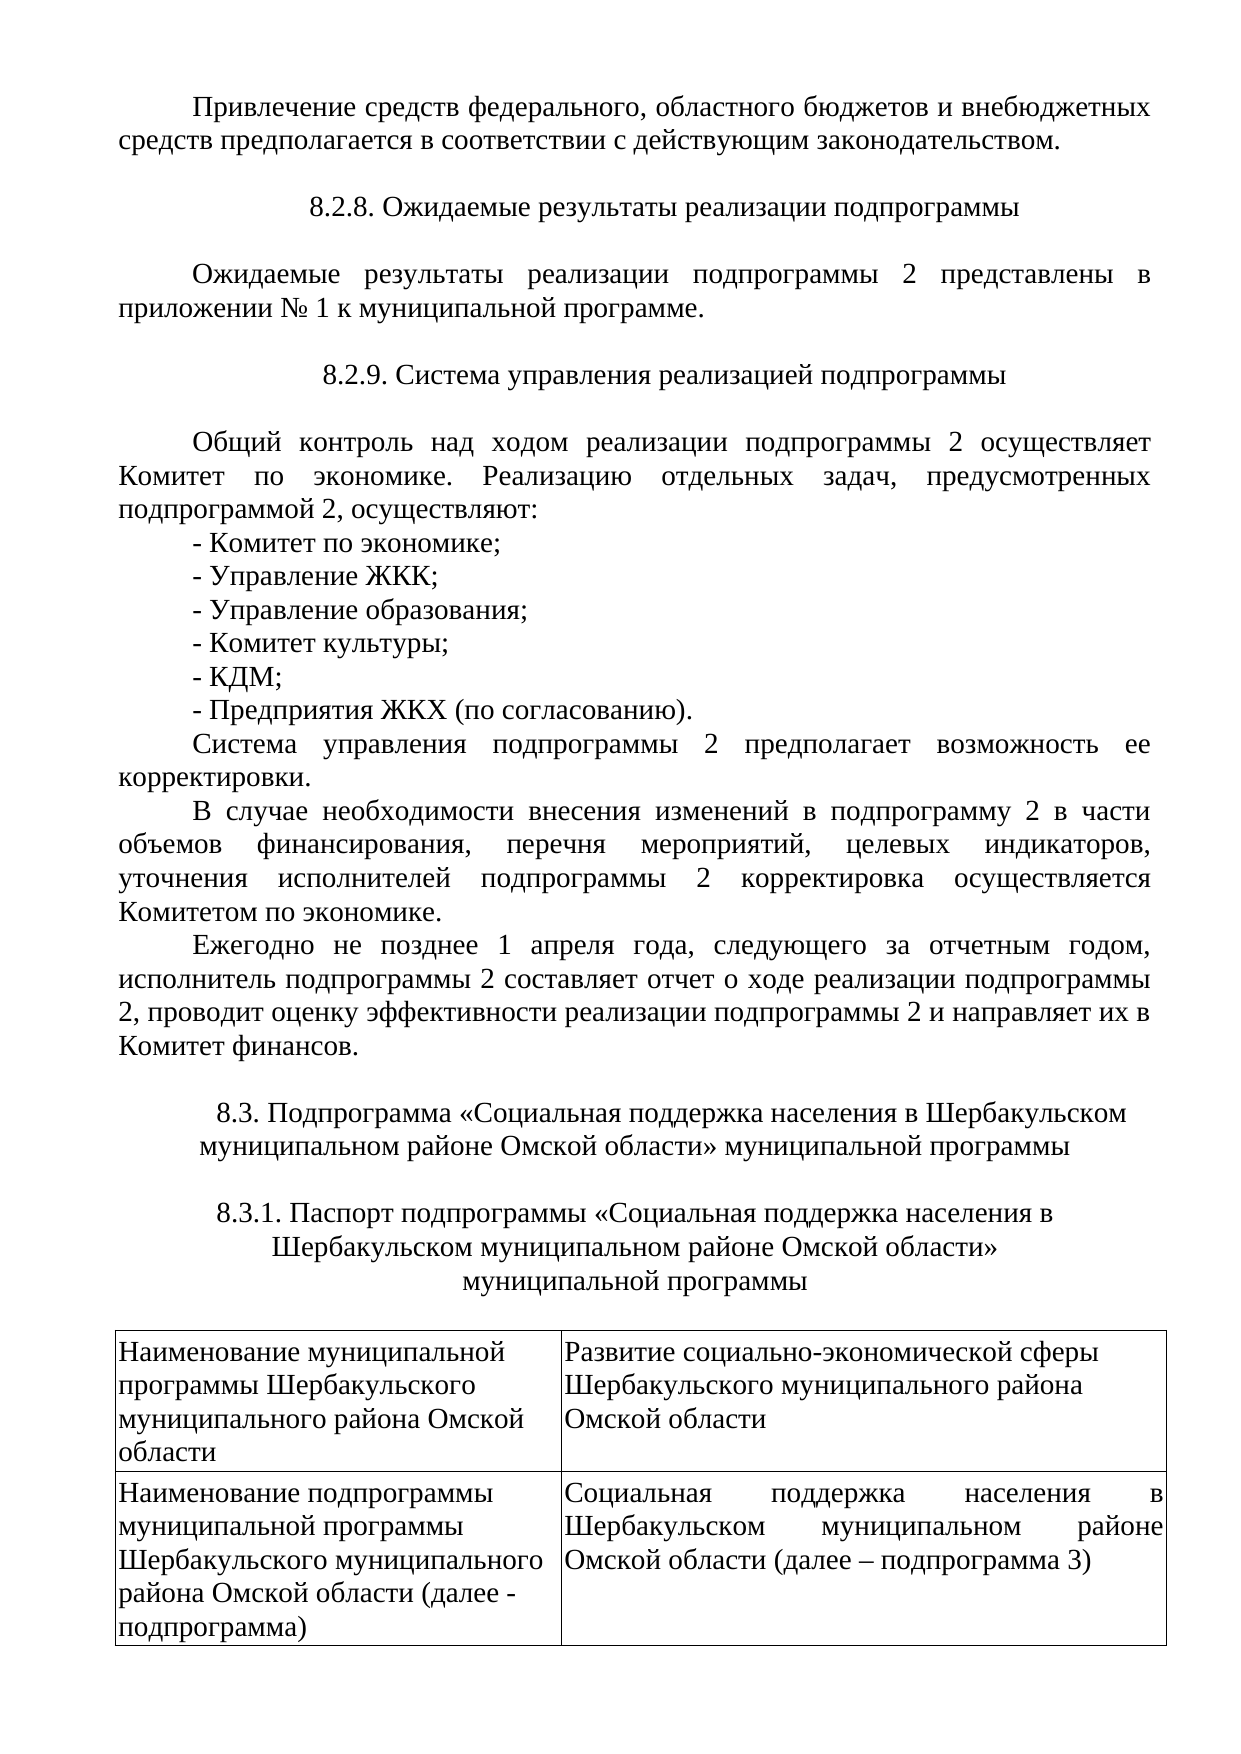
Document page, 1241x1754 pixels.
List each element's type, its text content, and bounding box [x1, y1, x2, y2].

text 8.2.9. Система управления реализацией подпрограммы [118, 357, 1152, 391]
text 8.3.1. Паспорт подпрограммы «Социальная поддержка населения в Шербакульском муниципальном районе Омской области» [118, 1196, 1152, 1263]
table_cell Наименование подпрограммы муниципальной программы Шербакульского муниципального района Омской области (далее - подпрограмма) [116, 1472, 561, 1645]
text - Управление образования; [118, 592, 1152, 625]
text 8.2.8. Ожидаемые результаты реализации подпрограммы [118, 189, 1152, 223]
text - КДМ; [118, 659, 1152, 692]
text Система управления подпрограммы 2 предполагает возможность ее корректировки. [118, 726, 1152, 793]
text 8.3. Подпрограмма «Социальная поддержка населения в Шербакульском муниципальном районе Омской области» муниципальной программы [118, 1095, 1152, 1162]
text - Управление ЖКК; [118, 558, 1152, 592]
table_header Развитие социально-экономической сферы Шербакульского муниципального района Омской области [562, 1331, 1166, 1471]
text Общий контроль над ходом реализации подпрограммы 2 осуществляет Комитет по экономике. Реализацию отдельных задач, предусмотренных подпрограммой 2, осуществляют: [118, 424, 1152, 525]
text муниципальной программы [118, 1263, 1152, 1296]
text - Предприятия ЖКХ (по согласованию). [118, 692, 1152, 726]
text Привлечение средств федерального, областного бюджетов и внебюджетных средств предполагается в соответствии с действующим законодательством. [118, 89, 1152, 156]
text Ежегодно не позднее 1 апреля года, следующего за отчетным годом, исполнитель подпрограммы 2 составляет отчет о ходе реализации подпрограммы 2, проводит оценку эффективности реализации подпрограммы 2 и направляет их в Комитет финансов. [118, 927, 1152, 1061]
table_header Наименование муниципальной программы Шербакульского муниципального района Омской области [116, 1331, 561, 1471]
text В случае необходимости внесения изменений в подпрограмму 2 в части объемов финансирования, перечня мероприятий, целевых индикаторов, уточнения исполнителей подпрограммы 2 корректировка осуществляется Комитетом по экономике. [118, 793, 1152, 927]
text - Комитет культуры; [118, 625, 1152, 659]
table_cell Социальная поддержка населения в Шербакульском муниципальном районе Омской области (далее – подпрограмма 3) [562, 1472, 1166, 1645]
text Ожидаемые результаты реализации подпрограммы 2 представлены в приложении № 1 к муниципальной программе. [118, 256, 1152, 323]
text - Комитет по экономике; [118, 525, 1152, 558]
